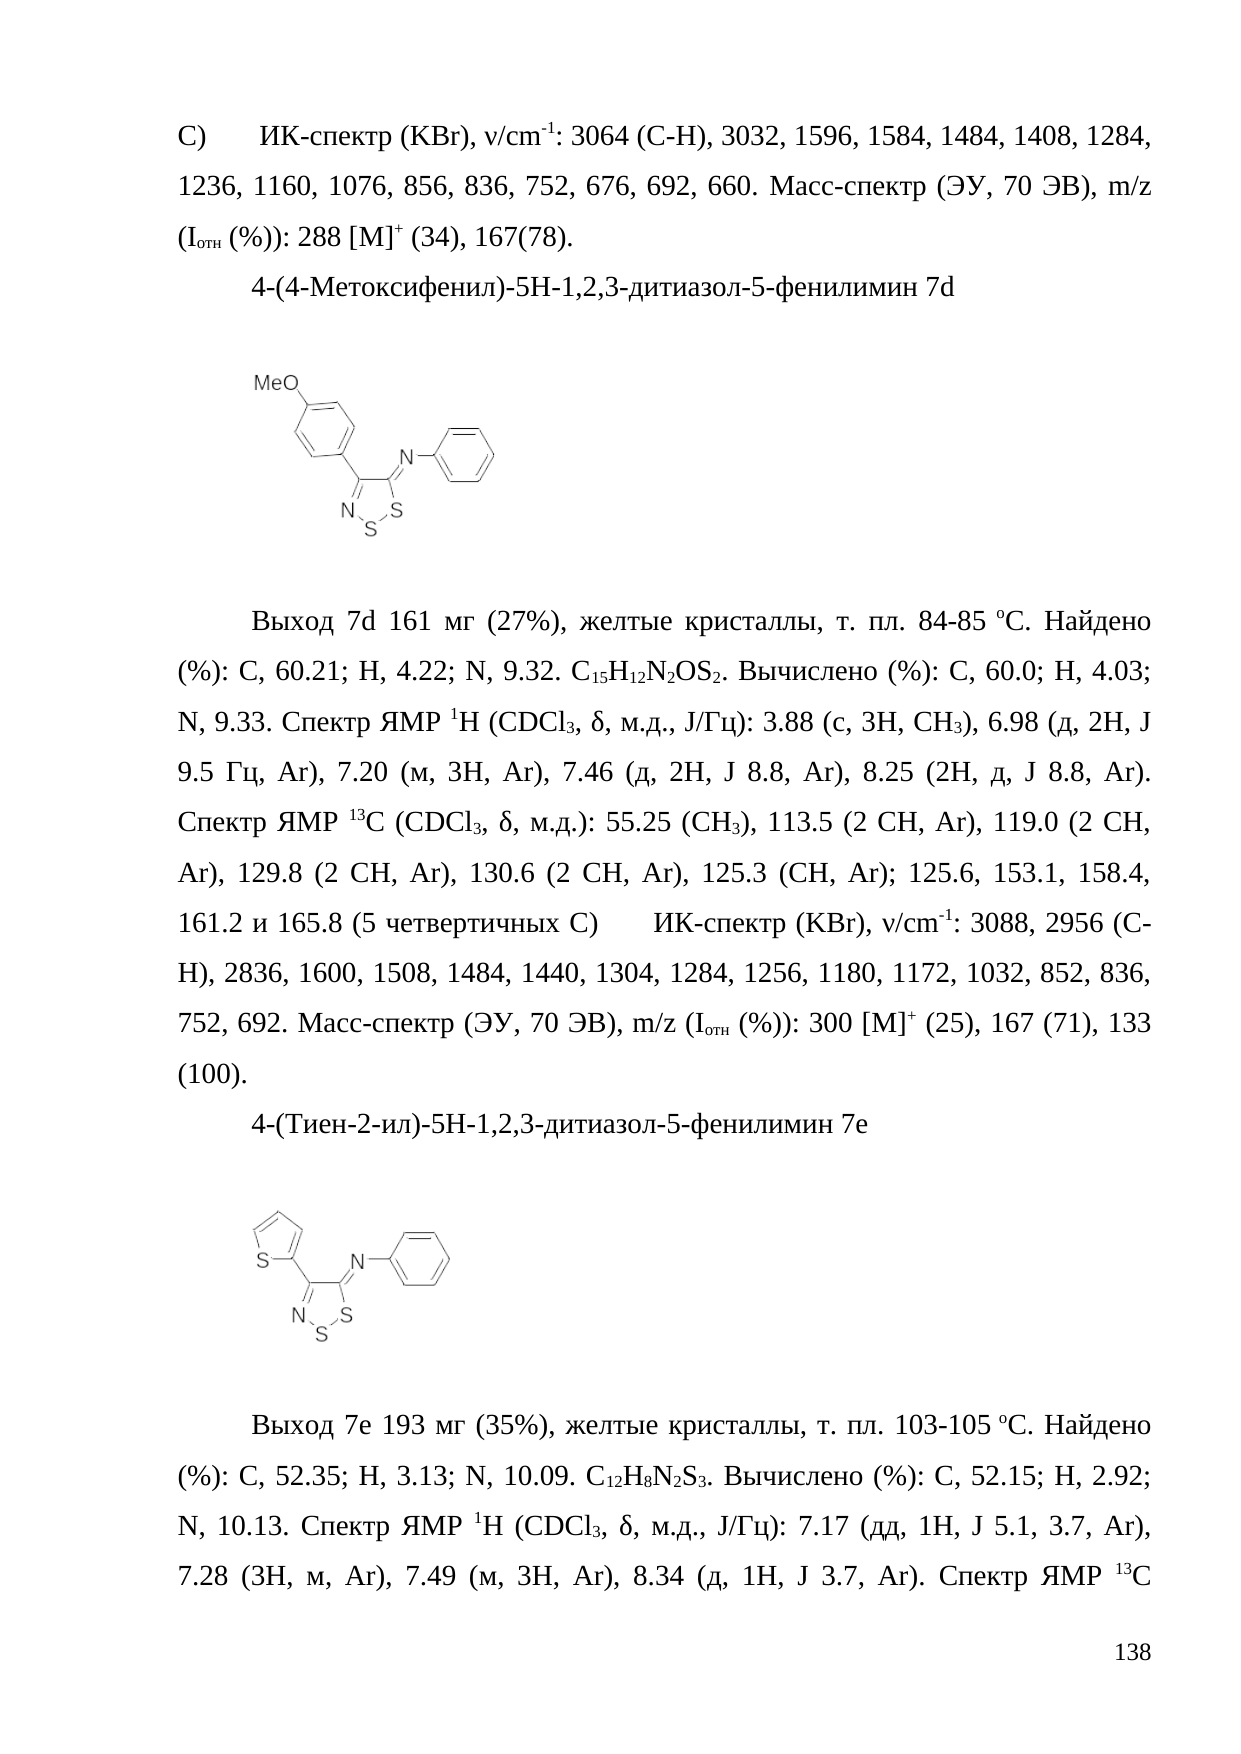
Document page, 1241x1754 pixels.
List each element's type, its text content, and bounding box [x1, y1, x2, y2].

text Выход 7d 161 мг (27%), желтые кристаллы, т. пл. 84-85 oC. Найдено (%): C, 60.21; H, 4.22; N, 9.32. C15H12N2OS2. Вычислено (%): C, 60.0; H, 4.03; N, 9.33. Спектр ЯМР 1H (CDCl3, δ, м.д., J/Гц): 3.88 (c, 3Н, CH3), 6.98 (д, 2Н, J 9.5 Гц, Ar), 7.20 (м, 3Н, Ar), 7.46 (д, 2Н, J 8.8, Ar), 8.25 (2Н, д, J 8.8, Ar). Спектр ЯМР (CDCl3, δ, м.д.): 55.25 (СH3), 113.5 (2 CH, Ar), 119.0 (2 CH, Ar), 129.8 (2 CH, Ar), 130.6 (2 CH, Ar), 125.3 (CH, Ar); 125.6, 153.1, 158.4, 161.2 и 165.8 (5 четвертичных C) ИК-спектр (KBr), ν/cm-1: 3088, 2956 (С-Н), 2836, 1600, 1508, 1484, 1440, 1304, 1284, 1256, 1180, 1172, 1032, 852, 836, 752, 692. Масс-спектр (ЭУ, 70 ЭВ), m/z (Iотн (%)): 300 [M]+ (25), 167 (71), 133 (100). [177, 603, 1152, 1089]
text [177, 1407, 1152, 1592]
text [177, 118, 1152, 252]
text 4-(4-Метоксифенил)-5H-1,2,3-дитиазол-5-фенилимин 7d [177, 269, 1152, 303]
text 4-(Тиен-2-ил)-5H-1,2,3-дитиазол-5-фенилимин 7e [177, 1106, 1152, 1140]
